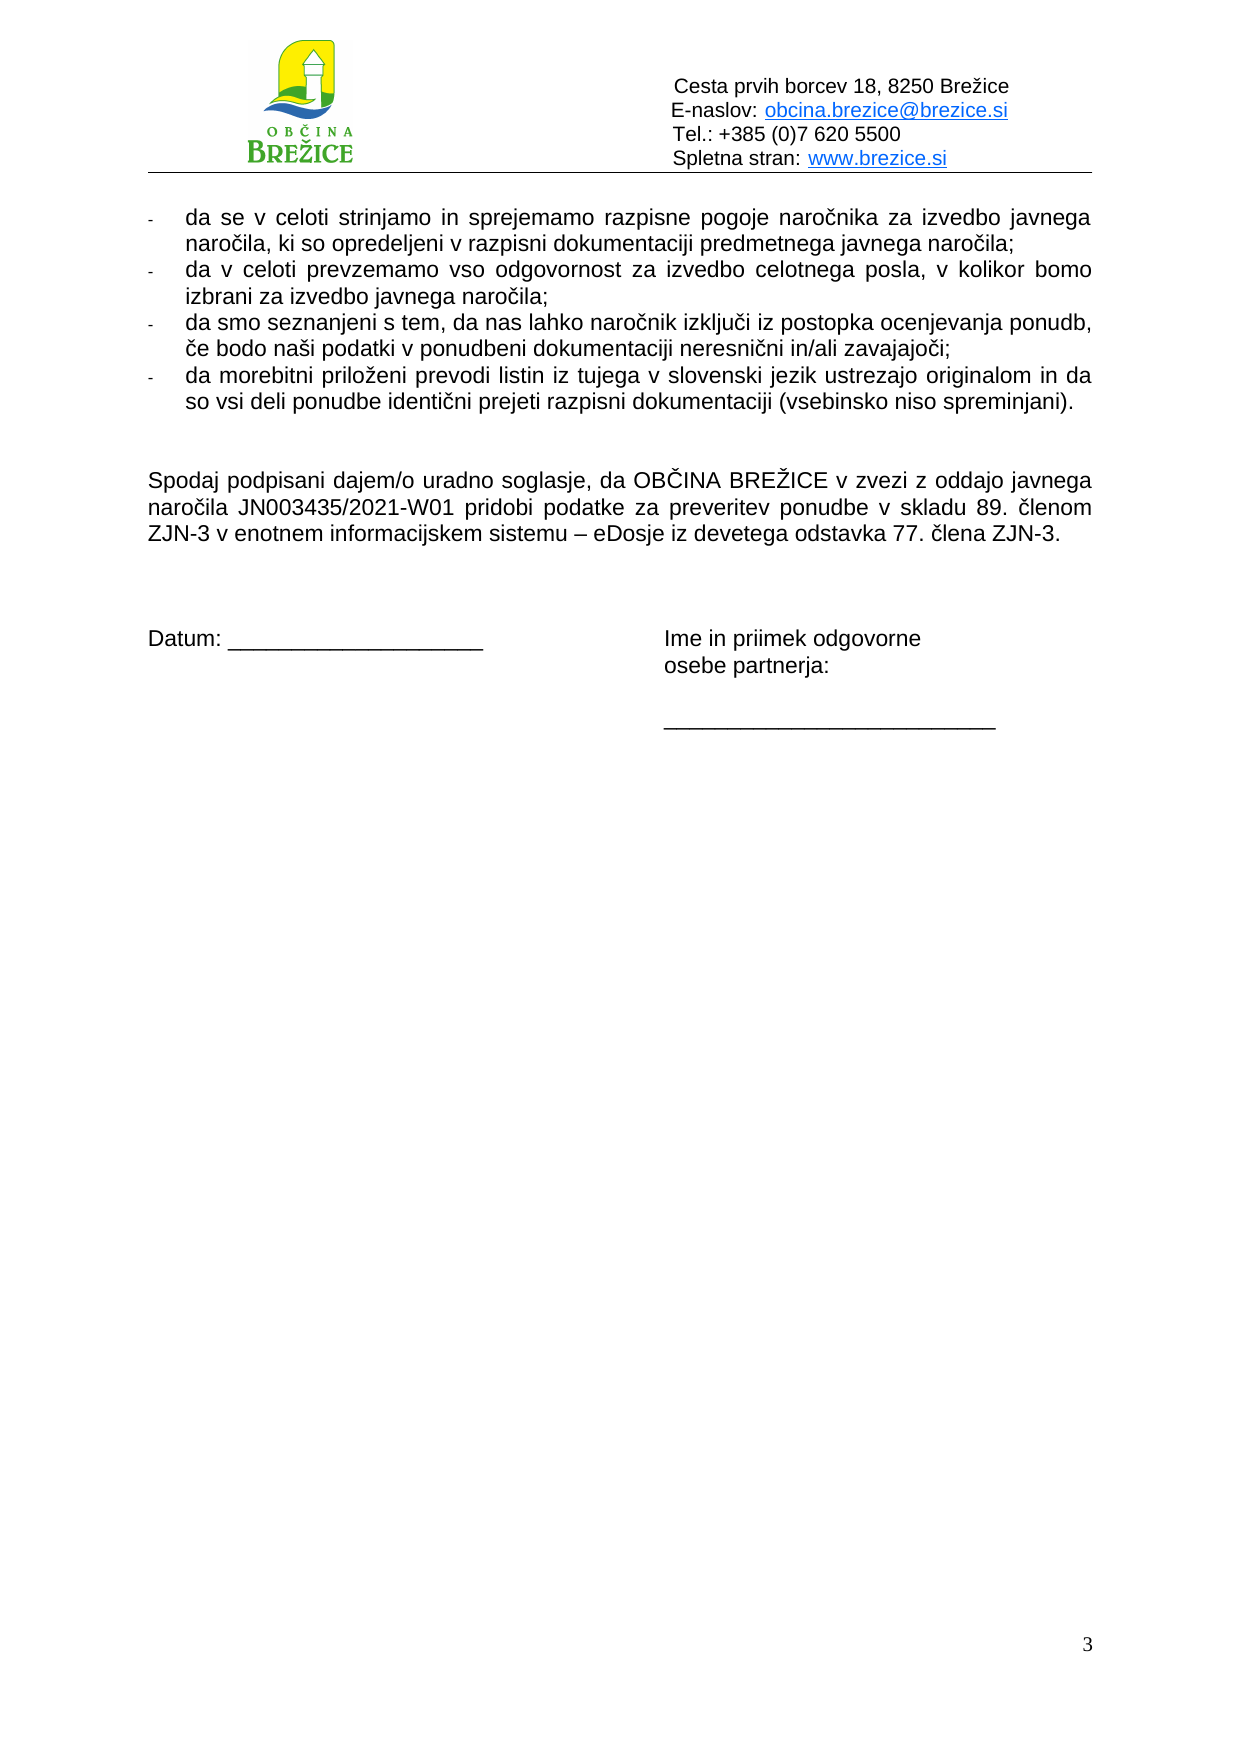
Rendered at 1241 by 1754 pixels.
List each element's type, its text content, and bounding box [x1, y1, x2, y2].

text __________________________ [148, 704, 1092, 731]
list da v celoti prevzemamo vso odgovornost za izvedbo celotnega posla, v kolikor bomo izbrani za izvedbo javnega naročila; [148, 256, 1092, 309]
list da morebitni priloženi prevodi listin iz tujega v slovenski jezik ustrezajo originalom in da so vsi deli ponudbe identični prejeti razpisni dokumentaciji (vsebinsko niso spreminjani). [148, 362, 1092, 414]
list da se v celoti strinjamo in sprejemamo razpisne pogoje naročnika za izvedbo javnega naročila, ki so opredeljeni v razpisni dokumentaciji predmetnega javnega naročila; [148, 203, 1092, 256]
text osebe partnerja: [590, 652, 1092, 678]
text Spodaj podpisani dajem/o uradno soglasje, da OBČINA BREŽICE v zvezi z oddajo javnega naročila JN003435/2021-W01 pridobi podatke za preveritev ponudbe v skladu 89. členom ZJN-3 v enotnem informacijskem sistemu – eDosje iz devetega odstavka 77. člena ZJN-3. [148, 467, 1092, 546]
text Datum: ____________________ Ime in priimek odgovorne [148, 625, 1092, 652]
picture [247, 40, 353, 163]
list da smo seznanjeni s tem, da nas lahko naročnik izključi iz postopka ocenjevanja ponudb, če bodo naši podatki v ponudbeni dokumentaciji neresnični in/ali zavajajoči; [148, 309, 1092, 362]
